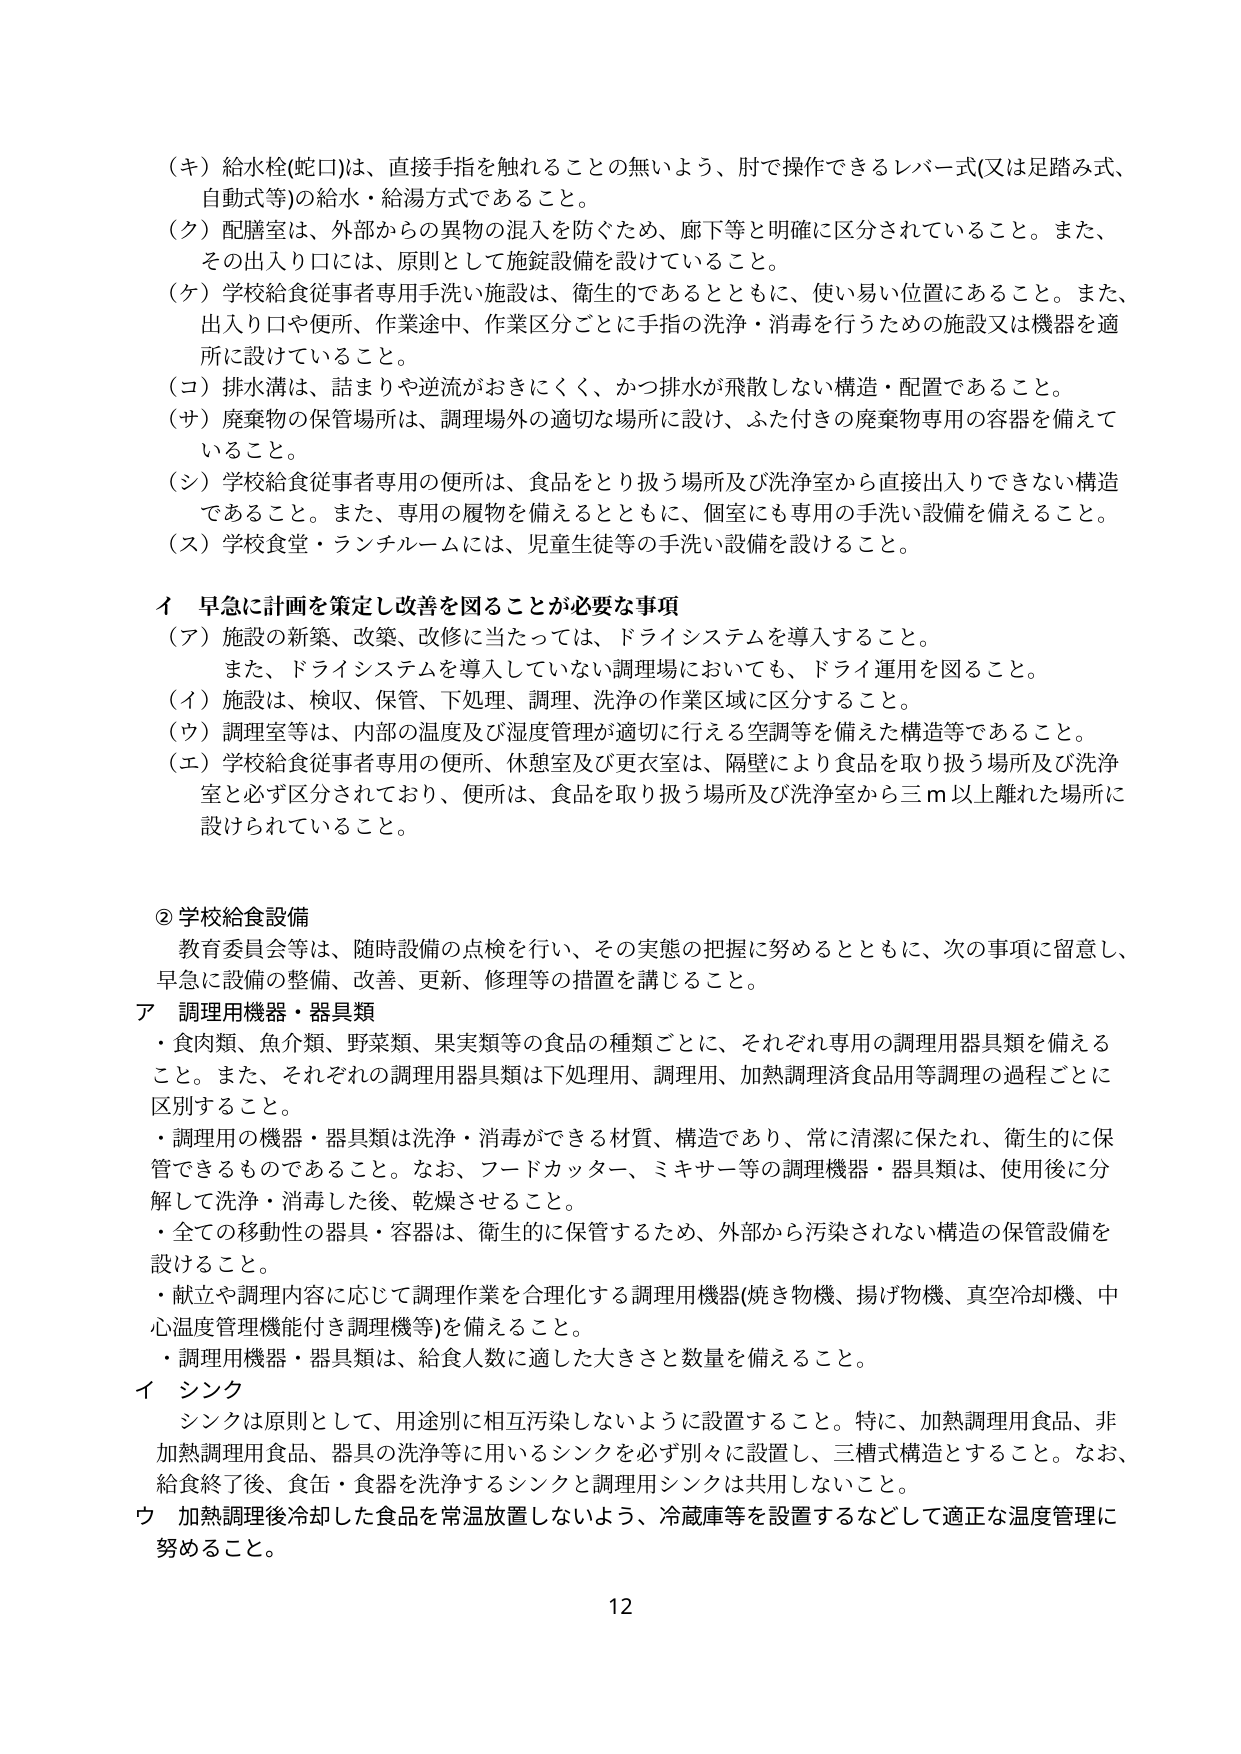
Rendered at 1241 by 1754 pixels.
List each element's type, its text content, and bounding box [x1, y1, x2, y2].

text （ス）学校食堂・ランチルームには、児童生徒等の手洗い設備を設けること。 [112, 528, 1128, 559]
text イ シンク [112, 1373, 1128, 1404]
text 出入り口や便所、作業途中、作業区分ごとに手指の洗浄・消毒を行うための施設又は機器を適所に設けていること。 [112, 307, 1128, 370]
text （イ）施設は、検収、保管、下処理、調理、洗浄の作業区域に区分すること。 [112, 683, 1128, 715]
list ・調理用の機器・器具類は洗浄・消毒ができる材質、構造であり、常に清潔に保たれ、衛生的に保管できるものであること。なお、フードカッター、ミキサー等の調理機器・器具類は、使用後に分解して洗浄・消毒した後、乾燥させること。 [150, 1121, 1128, 1215]
text シンクは原則として、用途別に相互汚染しないように設置すること。特に、加熱調理用食品、非加熱調理用食品、器具の洗浄等に用いるシンクを必ず別々に設置し、三槽式構造とすること。なお、給食終了後、食缶・食器を洗浄するシンクと調理用シンクは共用しないこと。 [156, 1404, 1128, 1499]
text （キ）給水栓(蛇口)は、直接手指を触れることの無いよう、肘で操作できるレバー式(又は足踏み式、 [112, 150, 1128, 182]
text （サ）廃棄物の保管場所は、調理場外の適切な場所に設け、ふた付きの廃棄物専用の容器を備えていること。 [156, 402, 1128, 465]
text （エ）学校給食従事者専用の便所、休憩室及び更衣室は、隔壁により食品を取り扱う場所及び洗浄室と必ず区分されており、便所は、食品を取り扱う場所及び洗浄室から三m以上離れた場所に設けられていること。 [156, 746, 1128, 841]
list ・食肉類、魚介類、野菜類、果実類等の食品の種類ごとに、それぞれ専用の調理用器具類を備えること。また、それぞれの調理用器具類は下処理用、調理用、加熱調理済食品用等調理の過程ごとに区別すること。 [150, 1027, 1128, 1121]
text （シ）学校給食従事者専用の便所は、食品をとり扱う場所及び洗浄室から直接出入りできない構造 であること。また、専用の履物を備えるとともに、個室にも専用の手洗い設備を備えること。 [156, 465, 1128, 528]
text ウ 加熱調理後冷却した食品を常温放置しないよう、冷蔵庫等を設置するなどして適正な温度管理に努めること。 [134, 1499, 1128, 1562]
text （コ）排水溝は、詰まりや逆流がおきにくく、かつ排水が飛散しない構造・配置であること。 [112, 370, 1128, 402]
list ・献立や調理内容に応じて調理作業を合理化する調理用機器(焼き物機、揚げ物機、真空冷却機、中心温度管理機能付き調理機等)を備えること。 [150, 1278, 1128, 1341]
text （ア）施設の新築、改築、改修に当たっては、ドライシステムを導入すること。 [112, 620, 1128, 652]
text 自動式等)の給水・給湯方式であること。 [112, 182, 1128, 213]
text ア 調理用機器・器具類 [112, 995, 1128, 1027]
text 教育委員会等は、随時設備の点検を行い、その実態の把握に努めるとともに、次の事項に留意し、早急に設備の整備、改善、更新、修理等の措置を講じること。 [112, 932, 1128, 995]
text （ウ）調理室等は、内部の温度及び湿度管理が適切に行える空調等を備えた構造等であること。 [112, 715, 1128, 746]
text ・調理用機器・器具類は、給食人数に適した大きさと数量を備えること。 [112, 1341, 1128, 1373]
list ・全ての移動性の器具・容器は、衛生的に保管するため、外部から汚染されない構造の保管設備を設けること。 [150, 1215, 1128, 1278]
text また、ドライシステムを導入していない調理場においても、ドライ運用を図ること。 [112, 652, 1128, 683]
text （ケ）学校給食従事者専用手洗い施設は、衛生的であるとともに、使い易い位置にあること。また、 [112, 276, 1128, 307]
subtitle イ 早急に計画を策定し改善を図ることが必要な事項 [154, 589, 1128, 620]
text （ク）配膳室は、外部からの異物の混入を防ぐため、廊下等と明確に区分されていること。また、その出入り口には、原則として施錠設備を設けていること。 [156, 213, 1128, 276]
subtitle ②学校給食設備 [154, 900, 1128, 932]
